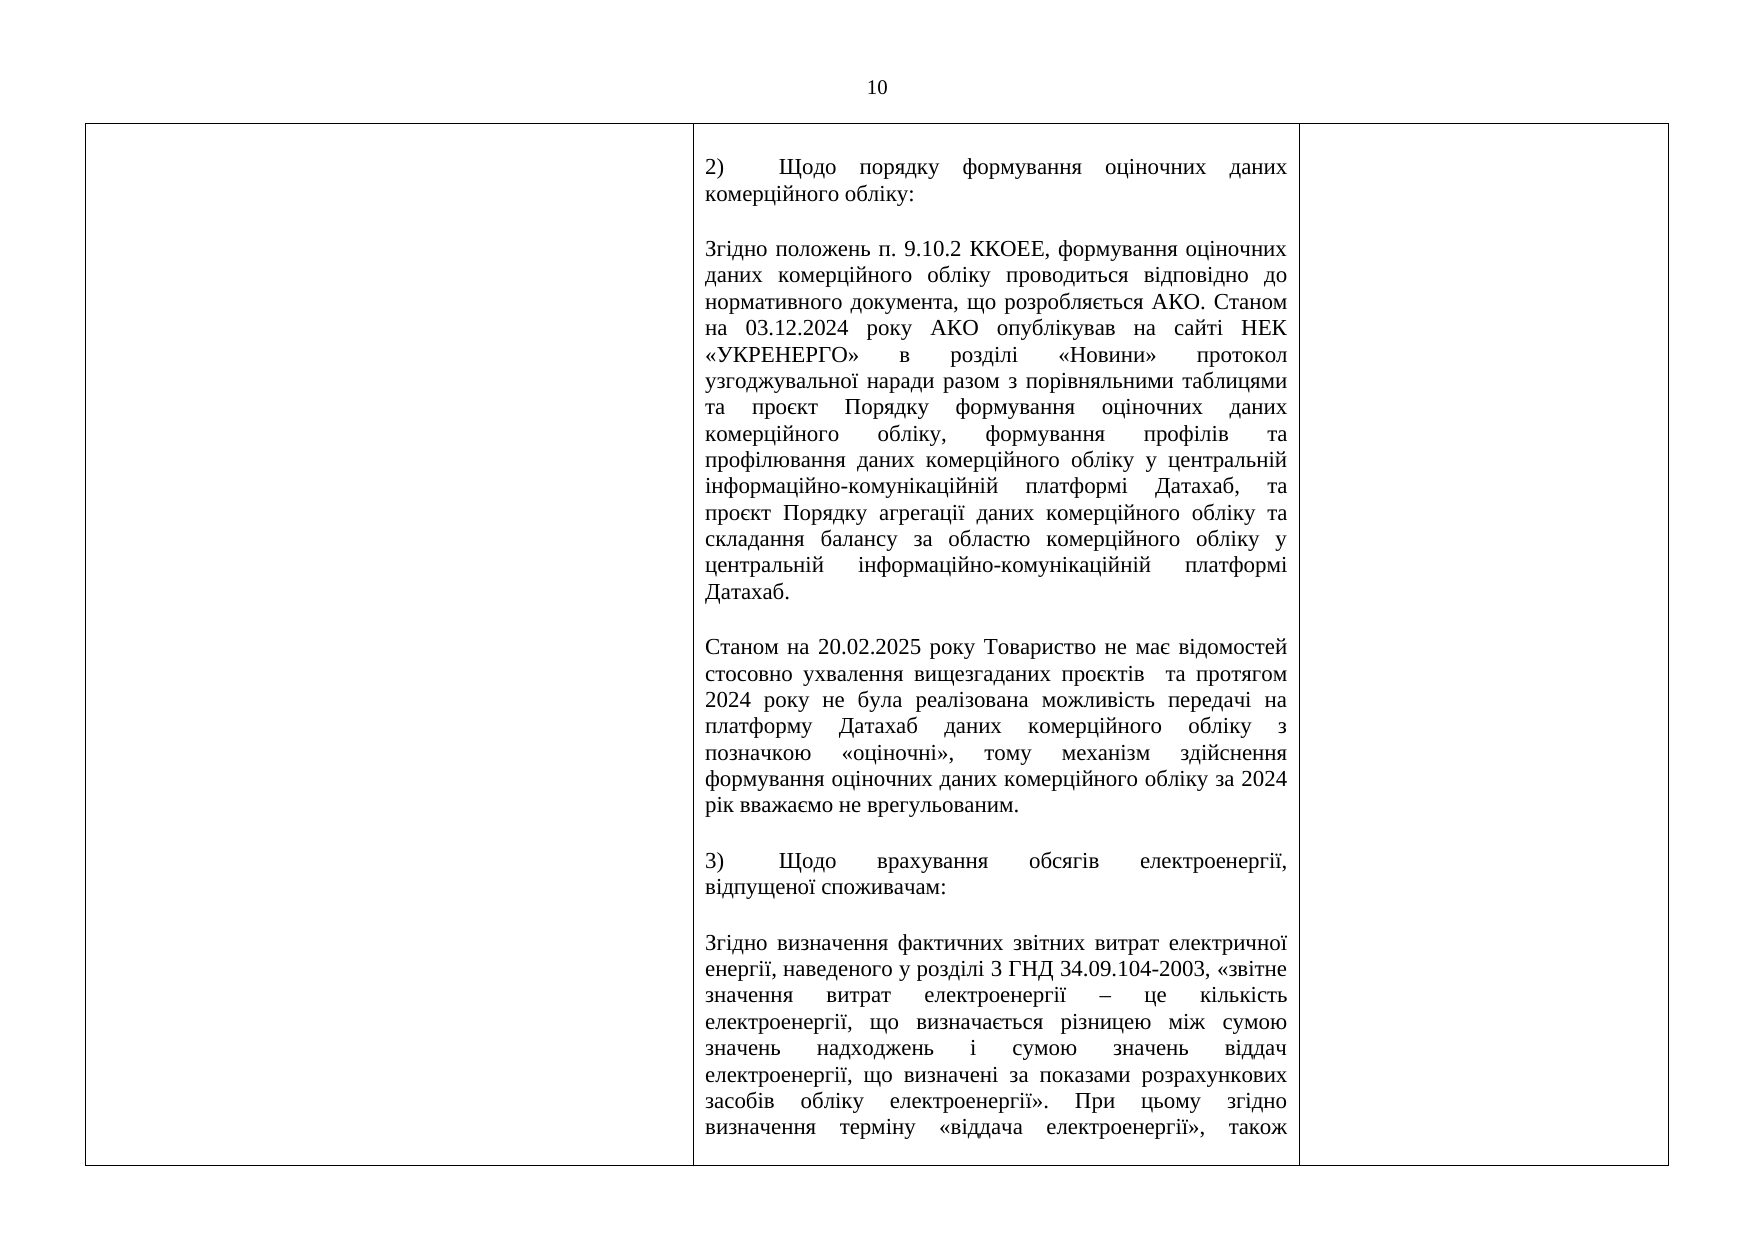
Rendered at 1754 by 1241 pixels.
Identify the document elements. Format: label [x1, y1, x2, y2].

table_cell [86, 124, 693, 1165]
table_cell [694, 124, 1299, 1165]
table_cell [1300, 124, 1668, 1165]
